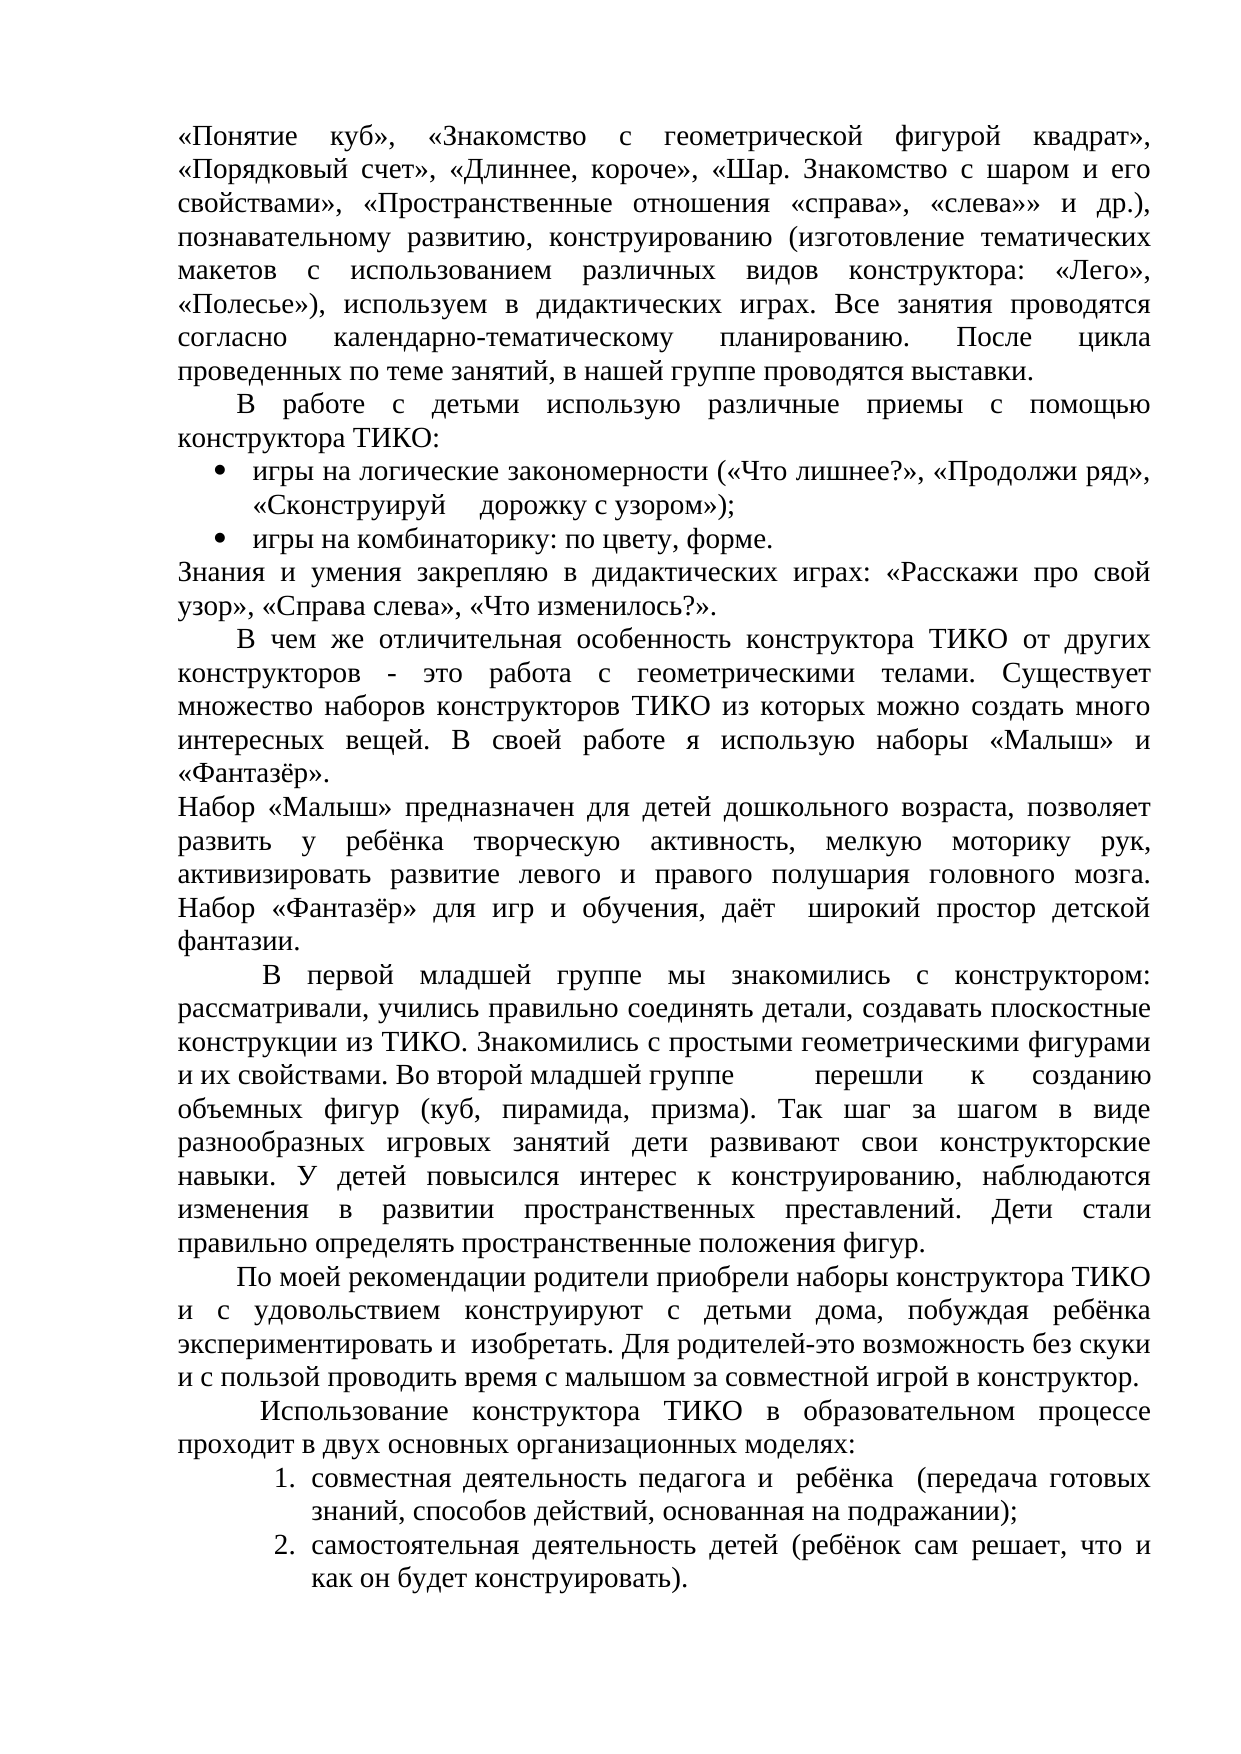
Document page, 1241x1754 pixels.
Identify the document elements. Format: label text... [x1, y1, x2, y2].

list совместная деятельность педагога и ребёнка (передача готовых знаний, способов действий, основанная на подражании); [274, 1460, 1152, 1527]
text Знания и умения закрепляю в дидактических играх: «Расскажи про свой узор», «Справа слева», «Что изменилось?». [177, 554, 1152, 621]
text В чем же отличительная особенность конструктора ТИКО от других конструкторов - это работа с геометрическими телами. Существует множество наборов конструкторов ТИКО из которых можно создать много интересных вещей. В своей работе я использую наборы «Малыш» и «Фантазёр». [177, 621, 1152, 789]
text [177, 118, 1152, 386]
list игры на логические закономерности («Что лишнее?», «Продолжи ряд», «Сконструируй дорожку с узором»); [215, 453, 1152, 521]
text В первой младшей группе мы знакомились с конструктором: рассматривали, учились правильно соединять детали, создавать плоскостные конструкции из ТИКО. Знакомились с простыми геометрическими фигурами и их свойствами. Во второй младшей группе перешли к созданию объемных фигур (куб, пирамида, призма). Так шаг за шагом в виде разнообразных игровых занятий дети развивают свои конструкторские навыки. У детей повысился интерес к конструированию, наблюдаются изменения в развитии пространственных преставлений. Дети стали правильно определять пространственные положения фигур. [177, 957, 1152, 1259]
list самостоятельная деятельность детей (ребёнок сам решает, что и как он будет конструировать). [274, 1527, 1152, 1594]
text В работе с детьми использую различные приемы с помощью конструктора ТИКО: [177, 386, 1152, 453]
text По моей рекомендации родители приобрели наборы конструктора ТИКО и с удовольствием конструируют с детьми дома, побуждая ребёнка экспериментировать и изобретать. Для родителей-это возможность без скуки и с пользой проводить время с малышом за совместной игрой в конструктор. [177, 1259, 1152, 1393]
text Использование конструктора ТИКО в образовательном процессе проходит в двух основных организационных моделях: [177, 1393, 1152, 1460]
text Набор «Малыш» предназначен для детей дошкольного возраста, позволяет развить у ребёнка творческую активность, мелкую моторику рук, активизировать развитие левого и правого полушария головного мозга. Набор «Фантазёр» для игр и обучения, даёт широкий простор детской фантазии. [177, 789, 1152, 957]
list игры на комбинаторику: по цвету, форме. [215, 521, 1152, 554]
